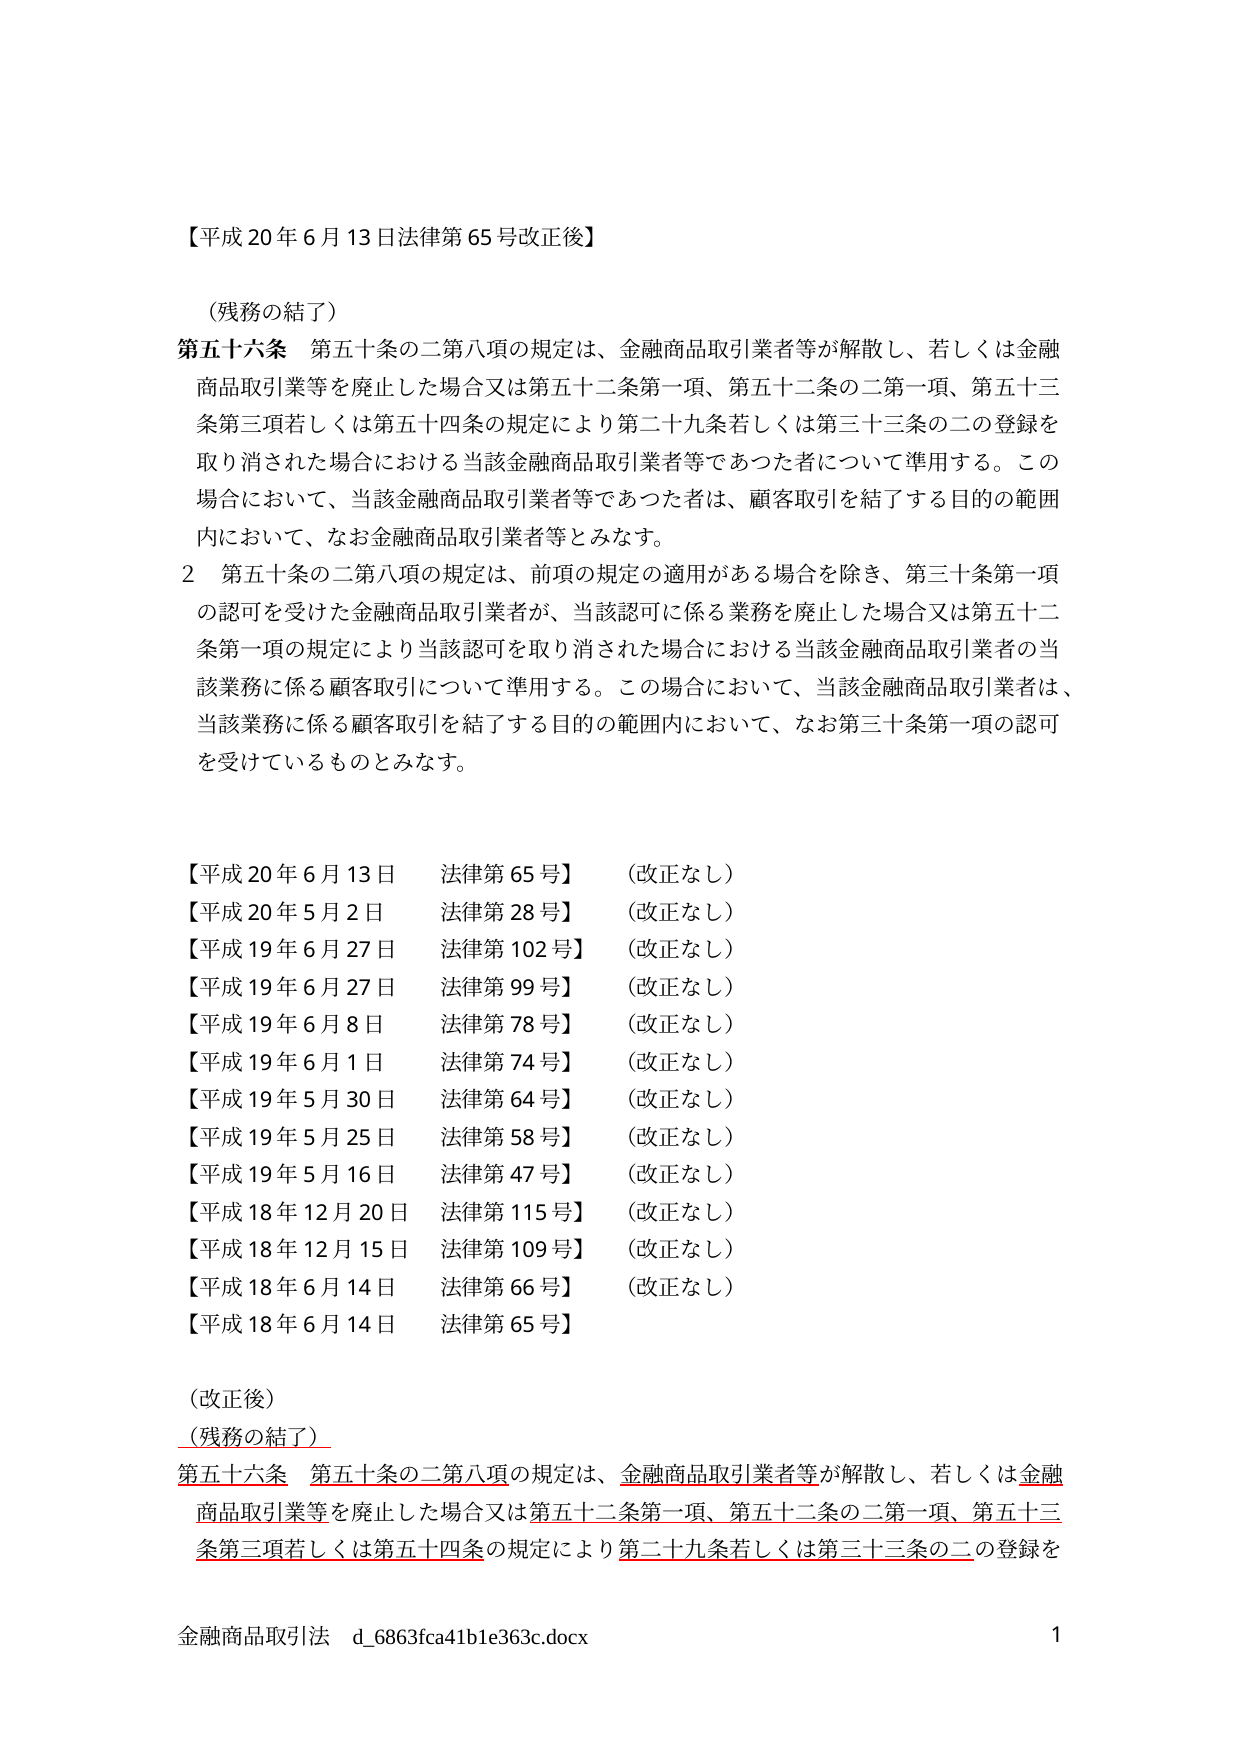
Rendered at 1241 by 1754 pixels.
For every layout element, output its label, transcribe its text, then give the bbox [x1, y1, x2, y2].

text （残務の結了） [177, 1417, 1063, 1454]
text 【平成19年6月27日 法律第99号】 （改正なし） [177, 967, 1063, 1004]
text 【平成20年5月2日 法律第28号】 （改正なし） [177, 892, 1063, 929]
text （残務の結了） [196, 292, 1063, 329]
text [177, 1454, 1063, 1567]
text 【平成20年6月13日法律第65号改正後】 [177, 217, 1063, 254]
text 【平成18年6月14日 法律第66号】 （改正なし） [177, 1267, 1063, 1304]
text 【平成19年5月25日 法律第58号】 （改正なし） [177, 1117, 1063, 1154]
text 【平成19年5月16日 法律第47号】 （改正なし） [177, 1154, 1063, 1192]
text 【平成18年12月15日 法律第109号】 （改正なし） [177, 1229, 1063, 1267]
text 【平成20年6月13日 法律第65号】 （改正なし） [177, 854, 1063, 892]
text 【平成18年6月14日 法律第65号】 [177, 1304, 1063, 1342]
text （改正後） [177, 1379, 1063, 1417]
text ２ 第五十条の二第八項の規定は、前項の規定の適用がある場合を除き、第三十条第一項の認可を受けた金融商品取引業者が、当該認可に係る業務を廃止した場合又は第五十二条第一項の規定により当該認可を取り消された場合における当該金融商品取引業者の当該業務に係る顧客取引について準用する。この場合において、当該金融商品取引業者は、当該業務に係る顧客取引を結了する目的の範囲内において、なお第三十条第一項の認可を受けているものとみなす。 [177, 554, 1063, 779]
text 【平成19年6月1日 法律第74号】 （改正なし） [177, 1042, 1063, 1079]
text 【平成19年5月30日 法律第64号】 （改正なし） [177, 1079, 1063, 1117]
text 【平成18年12月20日 法律第115号】 （改正なし） [177, 1192, 1063, 1229]
text 【平成19年6月27日 法律第102号】 （改正なし） [177, 929, 1063, 967]
text 【平成19年6月8日 法律第78号】 （改正なし） [177, 1004, 1063, 1042]
